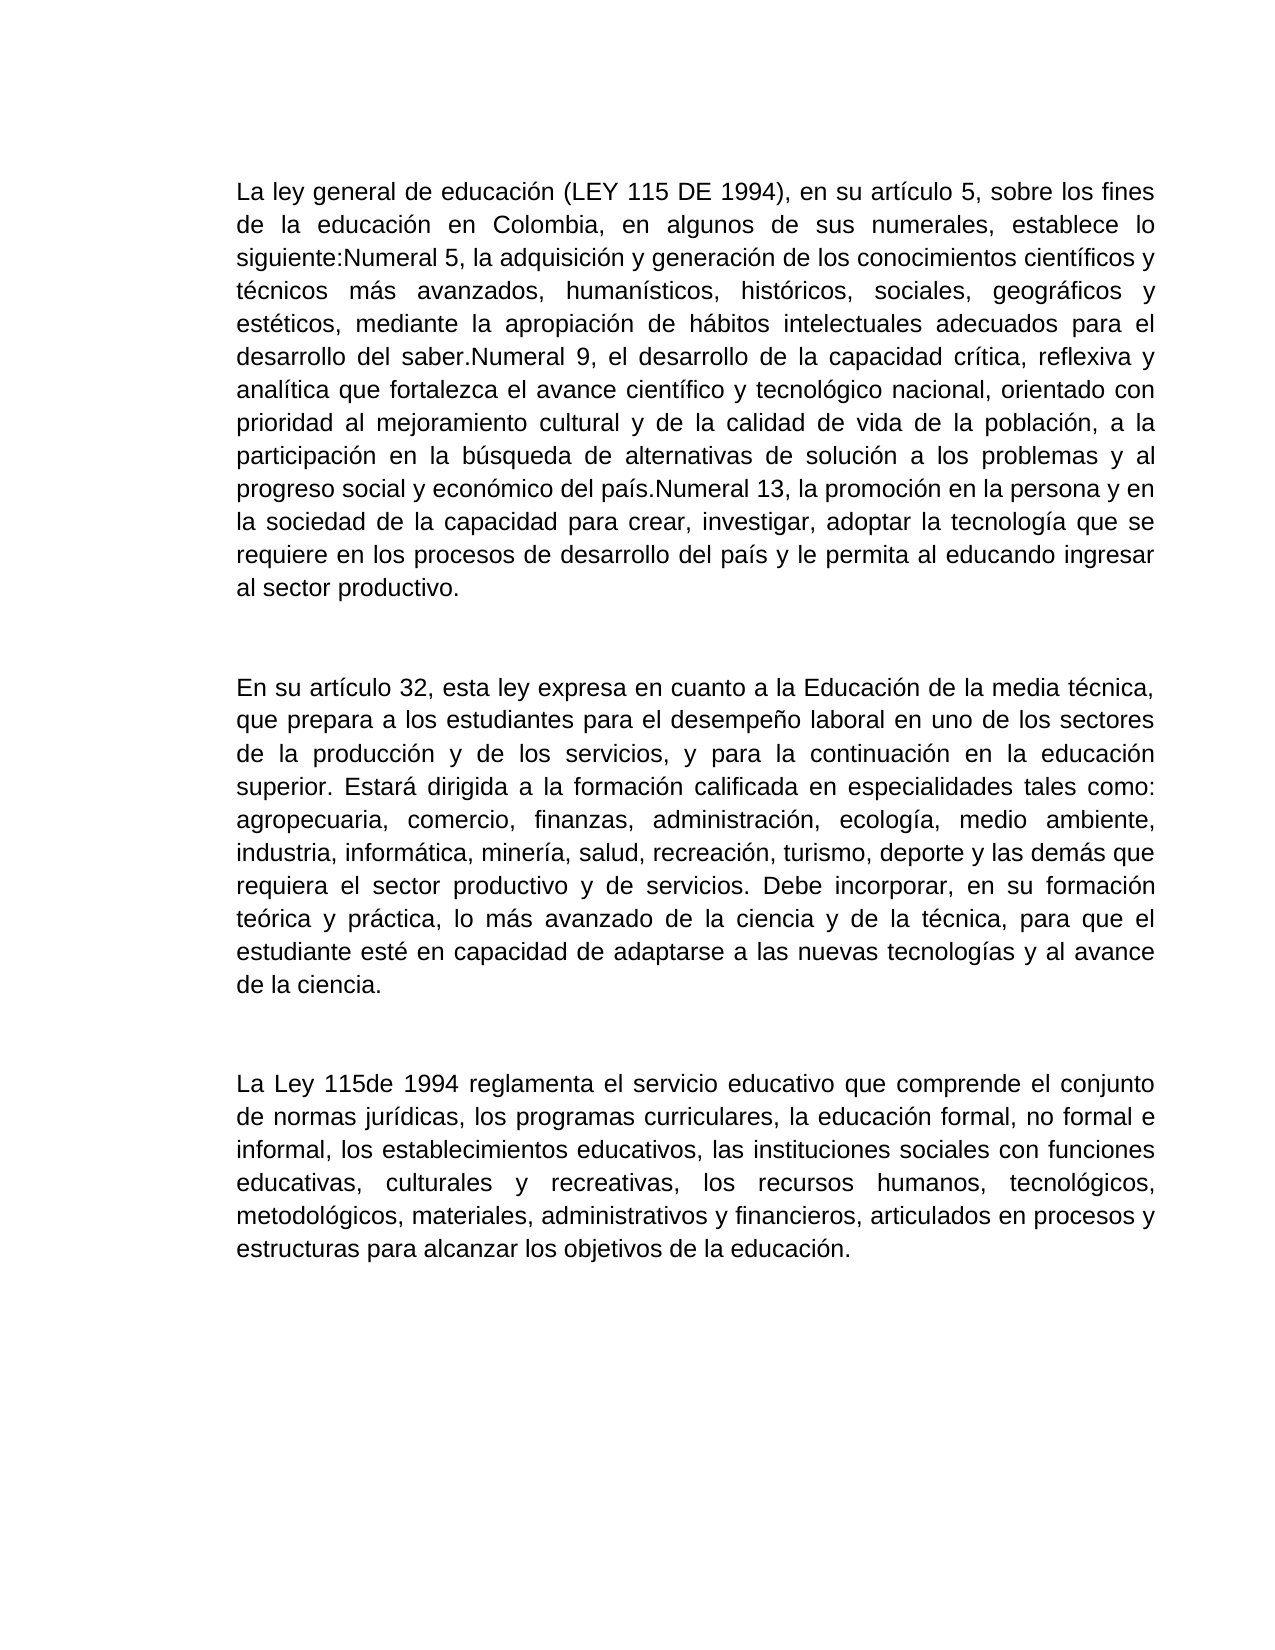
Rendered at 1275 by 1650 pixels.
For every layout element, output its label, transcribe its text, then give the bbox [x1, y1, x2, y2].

text La Ley 115de 1994 reglamenta el servicio educativo que comprende el conjunto de normas jurídicas, los programas curriculares, la educación formal, no formal e informal, los establecimientos educativos, las instituciones sociales con funciones educativas, culturales y recreativas, los recursos humanos, tecnológicos, metodológicos, materiales, administrativos y financieros, articulados en procesos y estructuras para alcanzar los objetivos de la educación. [236, 1069, 1157, 1263]
text En su artículo 32, esta ley expresa en cuanto a la Educación de la media técnica, que prepara a los estudiantes para el desempeño laboral en uno de los sectores de la producción y de los servicios, y para la continuación en la educación superior. Estará dirigida a la formación calificada en especialidades tales como: agropecuaria, comercio, finanzas, administración, ecología, medio ambiente, industria, informática, minería, salud, recreación, turismo, deporte y las demás que requiera el sector productivo y de servicios. Debe incorporar, en su formación teórica y práctica, lo más avanzado de la ciencia y de la técnica, para que el estudiante esté en capacidad de adaptarse a las nuevas tecnologías y al avance de la ciencia. [236, 672, 1157, 998]
text La ley general de educación (LEY 115 DE 1994), en su artículo 5, sobre los fines de la educación en Colombia, en algunos de sus numerales, establece lo siguiente:Numeral 5, la adquisición y generación de los conocimientos científicos y técnicos más avanzados, humanísticos, históricos, sociales, geográficos y estéticos, mediante la apropiación de hábitos intelectuales adecuados para el desarrollo del saber.Numeral 9, el desarrollo de la capacidad crítica, reflexiva y analítica que fortalezca el avance científico y tecnológico nacional, orientado con prioridad al mejoramiento cultural y de la calidad de vida de la población, a la participación en la búsqueda de alternativas de solución a los problemas y al progreso social y económico del país.Numeral 13, la promoción en la persona y en la sociedad de la capacidad para crear, investigar, adoptar la tecnología que se requiere en los procesos de desarrollo del país y le permita al educando ingresar al sector productivo. [236, 177, 1157, 602]
